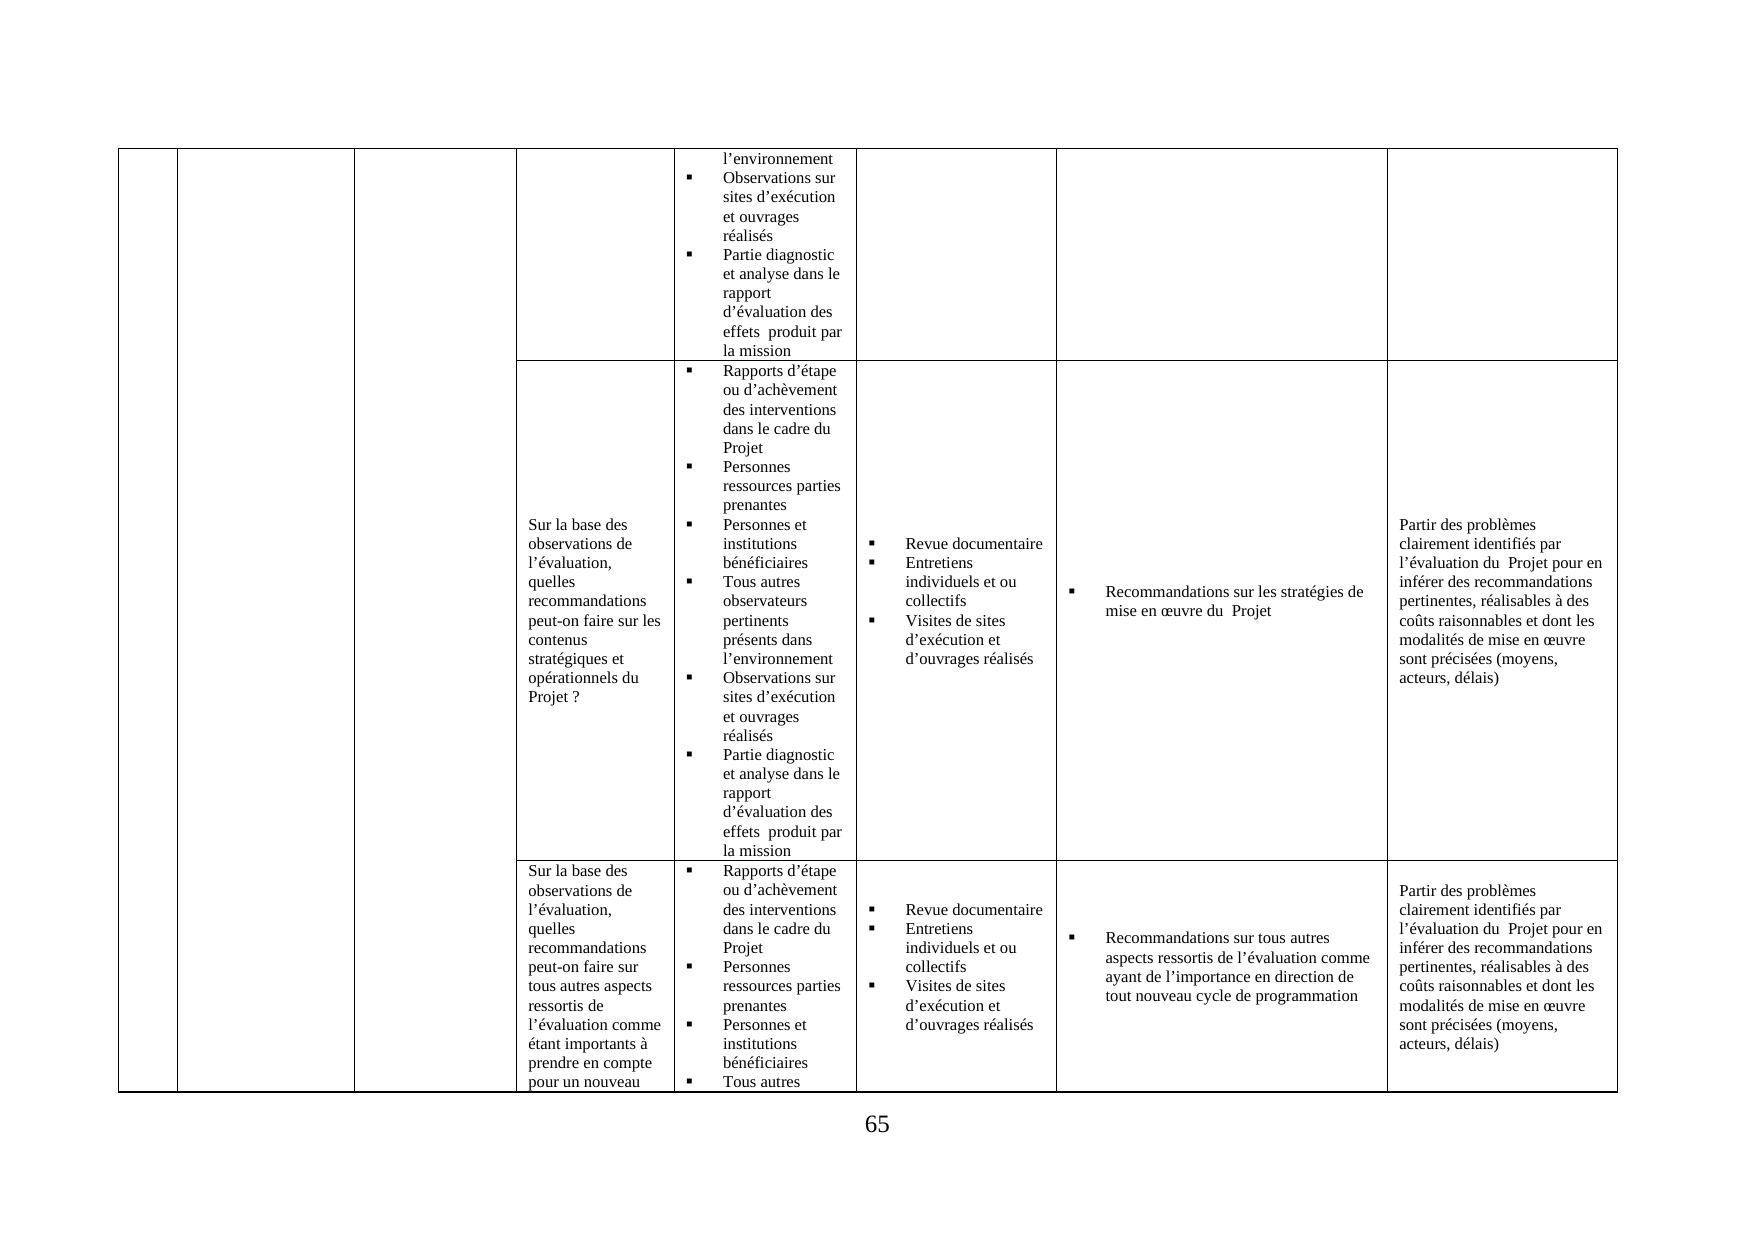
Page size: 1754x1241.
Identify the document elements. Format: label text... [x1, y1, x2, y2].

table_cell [1388, 861, 1617, 1091]
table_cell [675, 149, 856, 360]
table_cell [1388, 149, 1617, 360]
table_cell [675, 861, 856, 1091]
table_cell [517, 149, 674, 360]
table_cell Sur la base des observations de l’évaluation, quelles recommandations peut-on faire sur les contenus stratégiques et opérationnels du Projet ? [517, 361, 674, 860]
table_cell Recommandations sur les stratégies de mise en œuvre du Projet [1057, 361, 1387, 860]
table_cell Revue documentaire Entretiens individuels et ou collectifs Visites de sites d’exécution et d’ouvrages réalisés [857, 361, 1056, 860]
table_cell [1057, 149, 1387, 360]
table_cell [857, 149, 1056, 360]
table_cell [1057, 861, 1387, 1091]
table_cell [517, 861, 674, 1091]
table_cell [857, 861, 1056, 1091]
